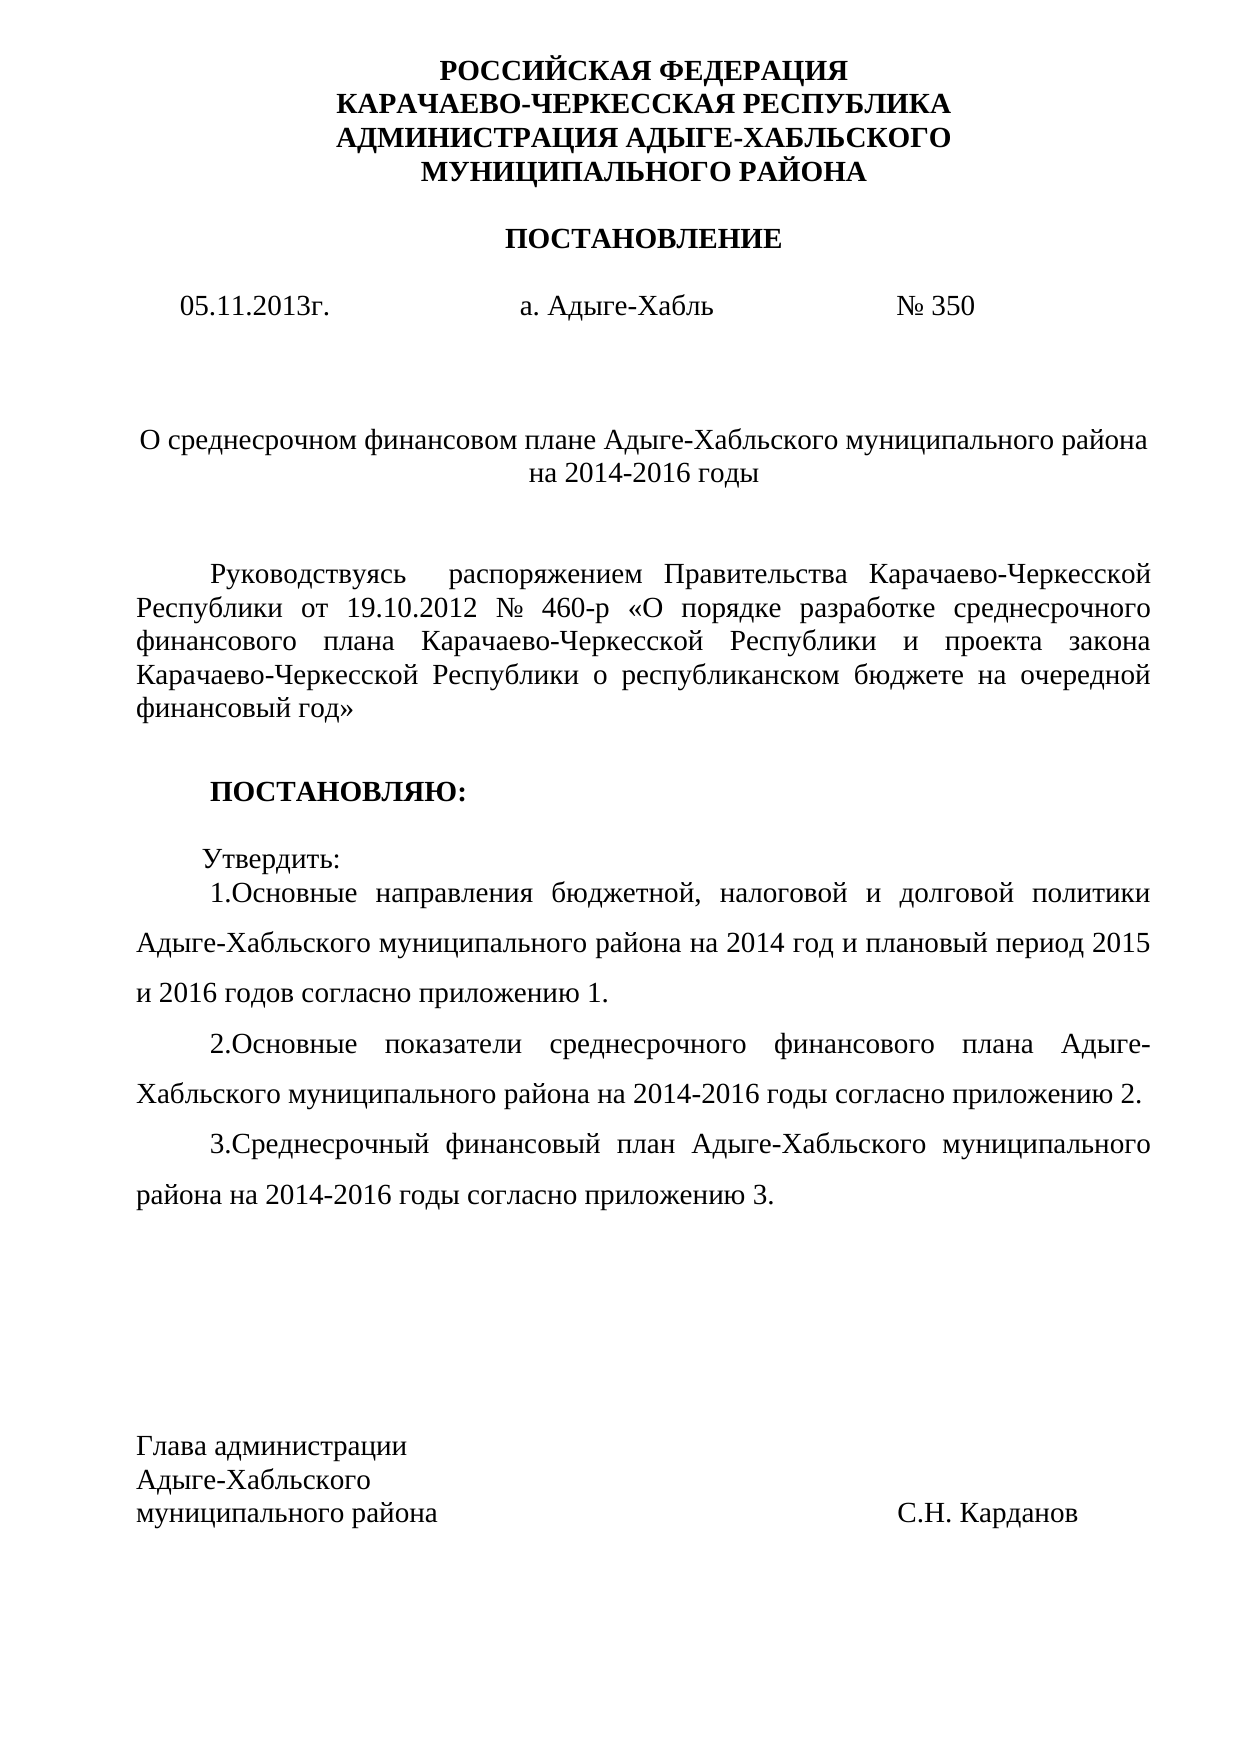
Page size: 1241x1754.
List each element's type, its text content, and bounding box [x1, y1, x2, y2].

text 05.11.2013г. а. Адыге-Хабль № 350 [136, 288, 1152, 321]
text АДМИНИСТРАЦИЯ АДЫГЕ-ХАБЛЬСКОГО [136, 120, 1152, 154]
text Адыге-Хабльского [136, 1462, 1152, 1495]
text Глава администрации [136, 1428, 1152, 1462]
text МУНИЦИПАЛЬНОГО РАЙОНА [136, 154, 1152, 187]
text муниципального района С.Н. Карданов [136, 1495, 1152, 1529]
text Утвердить: [136, 841, 1152, 875]
list 2.Основные показатели среднесрочного финансового плана Адыге-Хабльского муниципального района на 2014-2016 годы согласно приложению 2. [136, 1026, 1152, 1110]
text ПОСТАНОВЛЕНИЕ [136, 221, 1152, 254]
text Руководствуясь распоряжением Правительства Карачаево-Черкесской Республики от 19.10.2012 № 460-р «О порядке разработке среднесрочного финансового плана Карачаево-Черкесской Республики и проекта закона Карачаево-Черкесской Республики о республиканском бюджете на очередной финансовый год» [136, 556, 1152, 724]
text ПОСТАНОВЛЯЮ: [136, 774, 1152, 808]
list 1.Основные направления бюджетной, налоговой и долговой политики Адыге-Хабльского муниципального района на 2014 год и плановый период 2015 и 2016 годов согласно приложению 1. [136, 875, 1152, 1009]
list 3.Среднесрочный финансовый план Адыге-Хабльского муниципального района на 2014-2016 годы согласно приложению 3. [136, 1126, 1152, 1210]
text КАРАЧАЕВО-ЧЕРКЕССКАЯ РЕСПУБЛИКА [136, 87, 1152, 120]
text РОССИЙСКАЯ ФЕДЕРАЦИЯ [136, 53, 1152, 87]
text О среднесрочном финансовом плане Адыге-Хабльского муниципального района на 2014-2016 годы [136, 422, 1152, 489]
